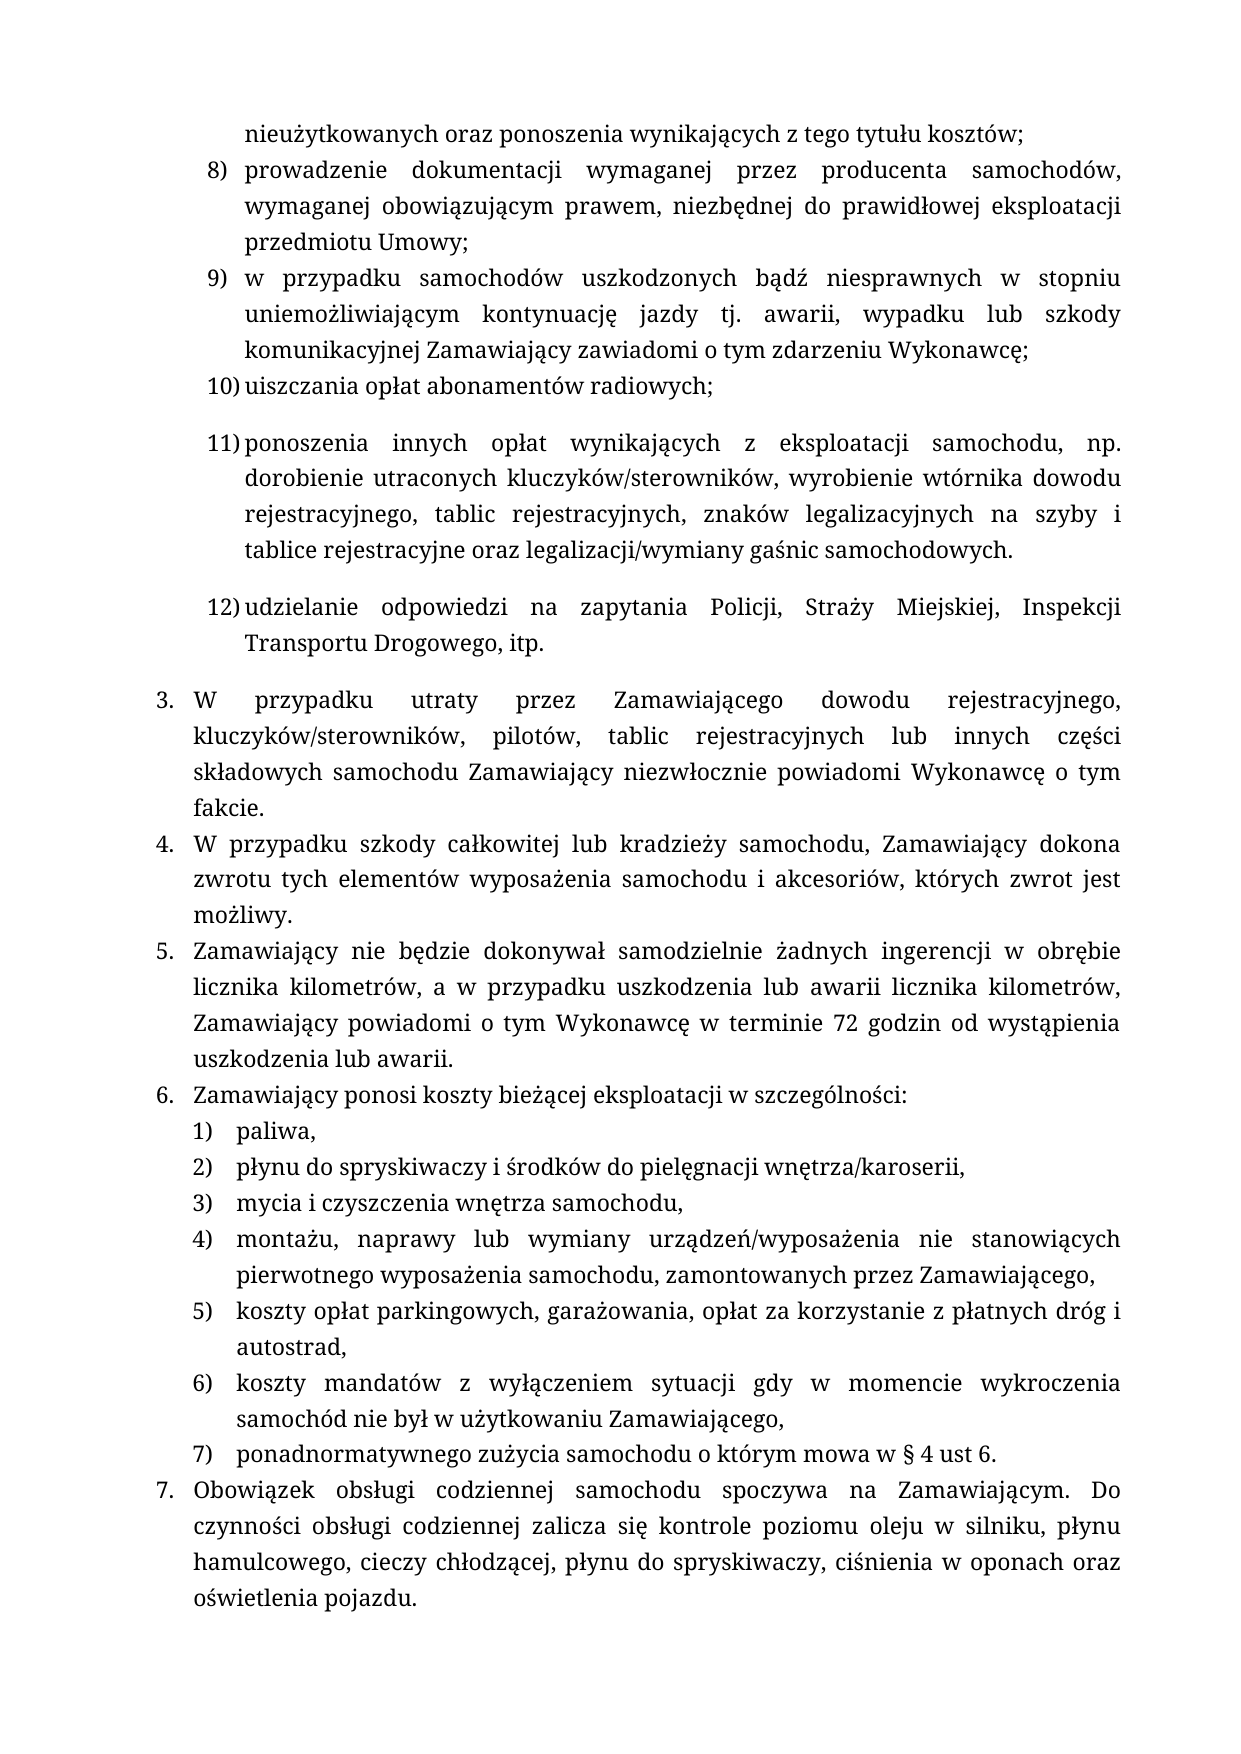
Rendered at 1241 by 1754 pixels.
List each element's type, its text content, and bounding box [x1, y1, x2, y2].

list Zamawiający nie będzie dokonywał samodzielnie żadnych ingerencji w obrębie licznika kilometrów, a w przypadku uszkodzenia lub awarii licznika kilometrów, Zamawiający powiadomi o tym Wykonawcę w terminie 72 godzin od wystąpienia uszkodzenia lub awarii. [156, 935, 1122, 1074]
list montażu, naprawy lub wymiany urządzeń/wyposażenia nie stanowiących pierwotnego wyposażenia samochodu, zamontowanych przez Zamawiającego, [192, 1223, 1122, 1290]
list ponadnormatywnego zużycia samochodu o którym mowa w § 4 ust 6. [192, 1438, 1122, 1470]
list Zamawiający ponosi koszty bieżącej eksploatacji w szczególności: [156, 1079, 1122, 1110]
list koszty opłat parkingowych, garażowania, opłat za korzystanie z płatnych dróg i autostrad, [192, 1295, 1122, 1362]
list płynu do spryskiwaczy i środków do pielęgnacji wnętrza/karoserii, [192, 1151, 1122, 1182]
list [207, 118, 1122, 149]
list mycia i czyszczenia wnętrza samochodu, [192, 1187, 1122, 1218]
list Obowiązek obsługi codziennej samochodu spoczywa na Zamawiającym. Do czynności obsługi codziennej zalicza się kontrole poziomu oleju w silniku, płynu hamulcowego, cieczy chłodzącej, płynu do spryskiwaczy, ciśnienia w oponach oraz oświetlenia pojazdu. [156, 1474, 1122, 1613]
list koszty mandatów z wyłączeniem sytuacji gdy w momencie wykroczenia samochód nie był w użytkowaniu Zamawiającego, [192, 1367, 1122, 1434]
list paliwa, [192, 1115, 1122, 1146]
list uiszczania opłat abonamentów radiowych; [207, 370, 1122, 401]
list w przypadku samochodów uszkodzonych bądź niesprawnych w stopniu uniemożliwiającym kontynuację jazdy tj. awarii, wypadku lub szkody komunikacyjnej Zamawiający zawiadomi o tym zdarzeniu Wykonawcę; [207, 262, 1122, 365]
list udzielanie odpowiedzi na zapytania Policji, Straży Miejskiej, Inspekcji Transportu Drogowego, itp. [207, 591, 1122, 658]
list W przypadku utraty przez Zamawiającego dowodu rejestracyjnego, kluczyków/sterowników, pilotów, tablic rejestracyjnych lub innych części składowych samochodu Zamawiający niezwłocznie powiadomi Wykonawcę o tym fakcie. [156, 684, 1122, 823]
list W przypadku szkody całkowitej lub kradzieży samochodu, Zamawiający dokona zwrotu tych elementów wyposażenia samochodu i akcesoriów, których zwrot jest możliwy. [156, 827, 1122, 931]
list ponoszenia innych opłat wynikających z eksploatacji samochodu, np. dorobienie utraconych kluczyków/sterowników, wyrobienie wtórnika dowodu rejestracyjnego, tablic rejestracyjnych, znaków legalizacyjnych na szyby i tablice rejestracyjne oraz legalizacji/wymiany gaśnic samochodowych. [207, 426, 1122, 566]
list prowadzenie dokumentacji wymaganej przez producenta samochodów, wymaganej obowiązującym prawem, niezbędnej do prawidłowej eksploatacji przedmiotu Umowy; [207, 154, 1122, 257]
